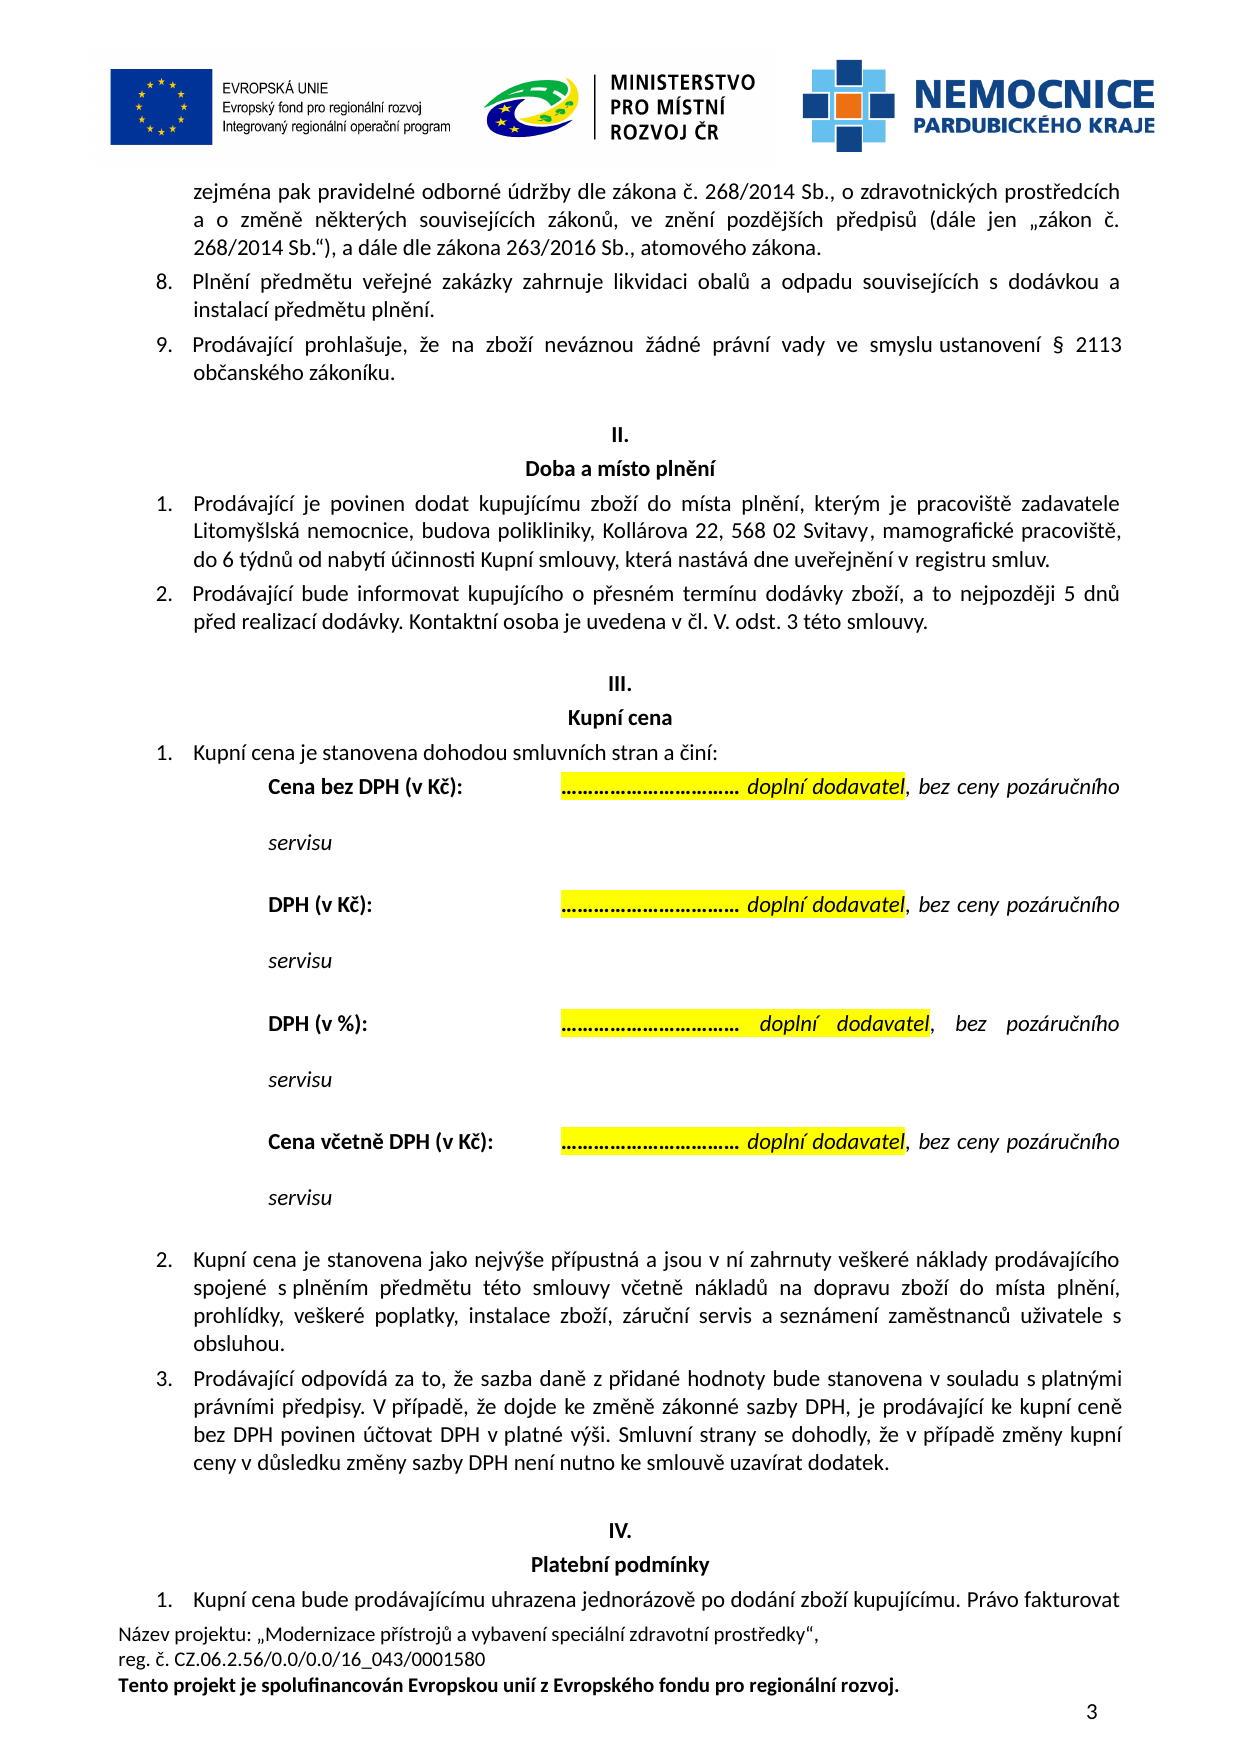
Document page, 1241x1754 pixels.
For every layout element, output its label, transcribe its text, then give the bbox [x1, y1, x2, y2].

text III. [118, 669, 1122, 697]
text IV. [118, 1516, 1122, 1544]
text II. [118, 420, 1122, 448]
text Kupní cena [118, 703, 1122, 732]
list Prodávající prohlašuje, že na zboží neváznou žádné právní vady ve smyslu ustanovení § 2113 občanského zákoníku. [156, 330, 1122, 386]
picture [801, 58, 1155, 153]
text DPH (v Kč): …………………………… doplní dodavatel, bez ceny pozáručního servisu [268, 890, 1122, 974]
list Prodávající bude informovat kupujícího o přesném termínu dodávky zboží, a to nejpozději 5 dnů před realizací dodávky. Kontaktní osoba je uvedena v čl. V. odst. 3 této smlouvy. [156, 579, 1122, 635]
text Cena bez DPH (v Kč): …………………………… doplní dodavatel, bez ceny pozáručního servisu [268, 772, 1122, 856]
list Prodávající je povinen dodat kupujícímu zboží do místa plnění, kterým je pracoviště zadavatele Litomyšlská nemocnice, budova polikliniky, Kollárova 22, 568 02 Svitavy, mamografické pracoviště, do 6 týdnů od nabytí účinnosti Kupní smlouvy, která nastává dne uveřejnění v registru smluv. [156, 489, 1122, 573]
picture [88, 43, 777, 170]
list Kupní cena je stanovena dohodou smluvních stran a činí: [156, 738, 1122, 766]
text Cena včetně DPH (v Kč): …………………………… doplní dodavatel, bez ceny pozáručního servisu [268, 1127, 1122, 1211]
text DPH (v %): …………………………… doplní dodavatel, bez pozáručního servisu [268, 1009, 1122, 1093]
list Kupní cena je stanovena jako nejvýše přípustná a jsou v ní zahrnuty veškeré náklady prodávajícího spojené s plněním předmětu této smlouvy včetně nákladů na dopravu zboží do místa plnění, prohlídky, veškeré poplatky, instalace zboží, záruční servis a seznámení zaměstnanců uživatele s obsluhou. [156, 1245, 1122, 1357]
list Plnění předmětu veřejné zakázky zahrnuje likvidaci obalů a odpadu souvisejících s dodávkou a instalací předmětu plnění. [156, 267, 1122, 323]
list Prodávající odpovídá za to, že sazba daně z přidané hodnoty bude stanovena v souladu s platnými právními předpisy. V případě, že dojde ke změně zákonné sazby DPH, je prodávající ke kupní ceně bez DPH povinen účtovat DPH v platné výši. Smluvní strany se dohodly, že v případě změny kupní ceny v důsledku změny sazby DPH není nutno ke smlouvě uzavírat dodatek. [156, 1364, 1122, 1476]
text Platební podmínky [118, 1551, 1122, 1579]
text Doba a místo plnění [118, 454, 1122, 482]
